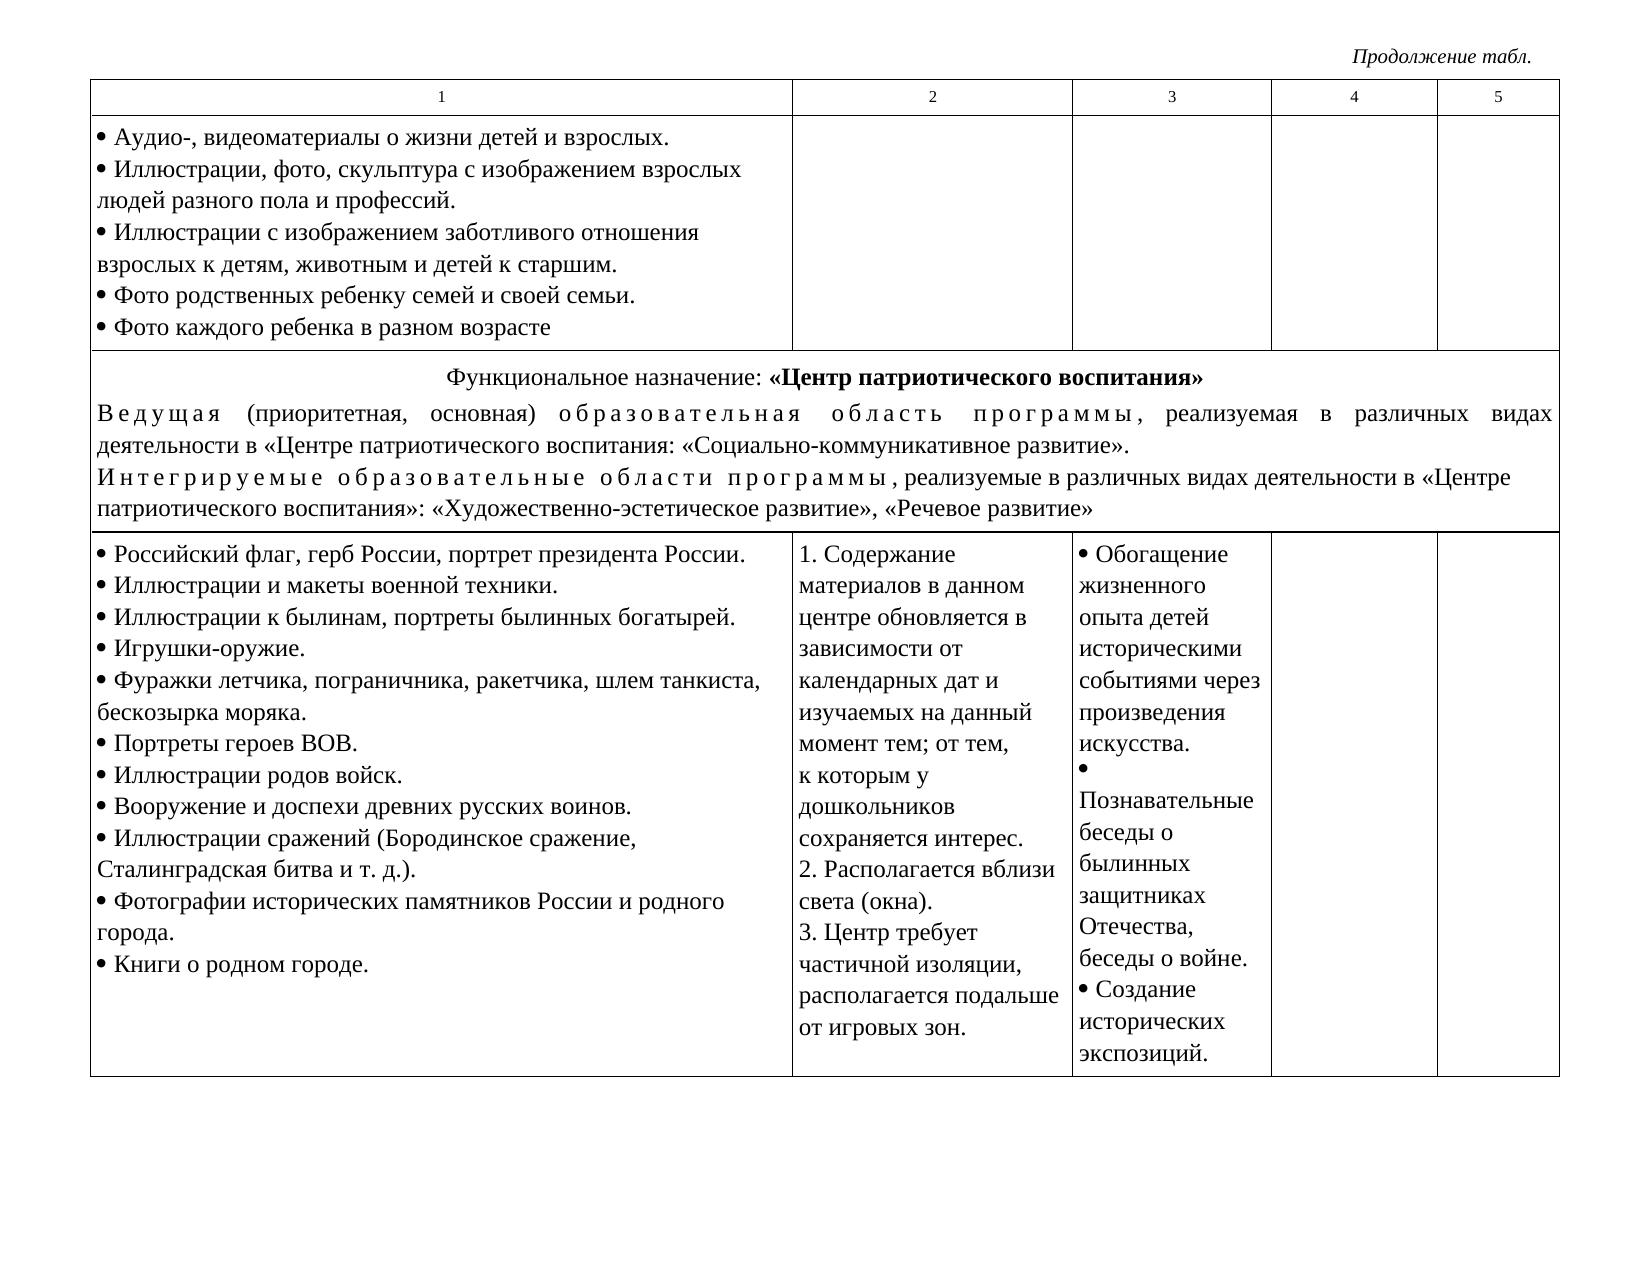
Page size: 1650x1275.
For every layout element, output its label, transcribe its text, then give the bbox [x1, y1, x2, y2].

table_header 2 [793, 80, 1072, 115]
table_cell [1438, 116, 1559, 350]
text Продолжение табл. [118, 44, 1532, 68]
table_cell [1438, 533, 1559, 1076]
table_header 3 [1073, 80, 1271, 115]
table_cell 1. Содержание материалов в данном центре обновляется в зависимости от календарных дат и изучаемых на данный момент тем; от тем, к которым у дошкольников сохраняется интерес. 2. Располагается вблизи света (окна). 3. Центр требует частичной изоляции, располагается подальше от игровых зон. [793, 533, 1072, 1076]
table_header 4 [1272, 80, 1437, 115]
table_cell [793, 116, 1072, 350]
table_cell [1073, 116, 1271, 350]
table_cell [1272, 116, 1437, 350]
table_cell Функциональное назначение: «Центр патриотического воспитания» Ведущая (приоритетная, основная) образовательная область программы, реализуемая в различных видах деятельности в «Центре патриотического воспитания: «Социально-коммуникативное развитие». Интегрируемые образовательные области программы, реализуемые в различных видах деятельности в «Центре патриотического воспитания»: «Художественно-эстетическое развитие», «Речевое развитие» [91, 351, 1559, 531]
table_header 5 [1438, 80, 1559, 115]
table_header 1 [91, 80, 792, 115]
table_cell  Российский флаг, герб России, портрет президента России.  Иллюстрации и макеты военной техники.  Иллюстрации к былинам, портреты былинных богатырей.  Игрушки-оружие.  Фуражки летчика, пограничника, ракетчика, шлем танкиста, бескозырка моряка.  Портреты героев ВОВ.  Иллюстрации родов войск.  Вооружение и доспехи древних русских воинов.  Иллюстрации сражений (Бородинское сражение, Сталинградская битва и т. д.).  Фотографии исторических памятников России и родного города.  Книги о родном городе. [91, 532, 792, 1076]
table_cell [1272, 533, 1437, 1076]
table_cell  Обогащение жизненного опыта детей историческими событиями через произведения искусства.  Познавательные беседы о былинных защитниках Отечества, беседы о войне.  Создание исторических экспозиций. [1073, 533, 1271, 1076]
table_cell  Аудио-, видеоматериалы о жизни детей и взрослых.  Иллюстрации, фото, скульптура с изображением взрослых людей разного пола и профессий.  Иллюстрации с изображением заботливого отношения взрослых к детям, животным и детей к старшим.  Фото родственных ребенку семей и своей семьи.  Фото каждого ребенка в разном возрасте [91, 116, 792, 350]
